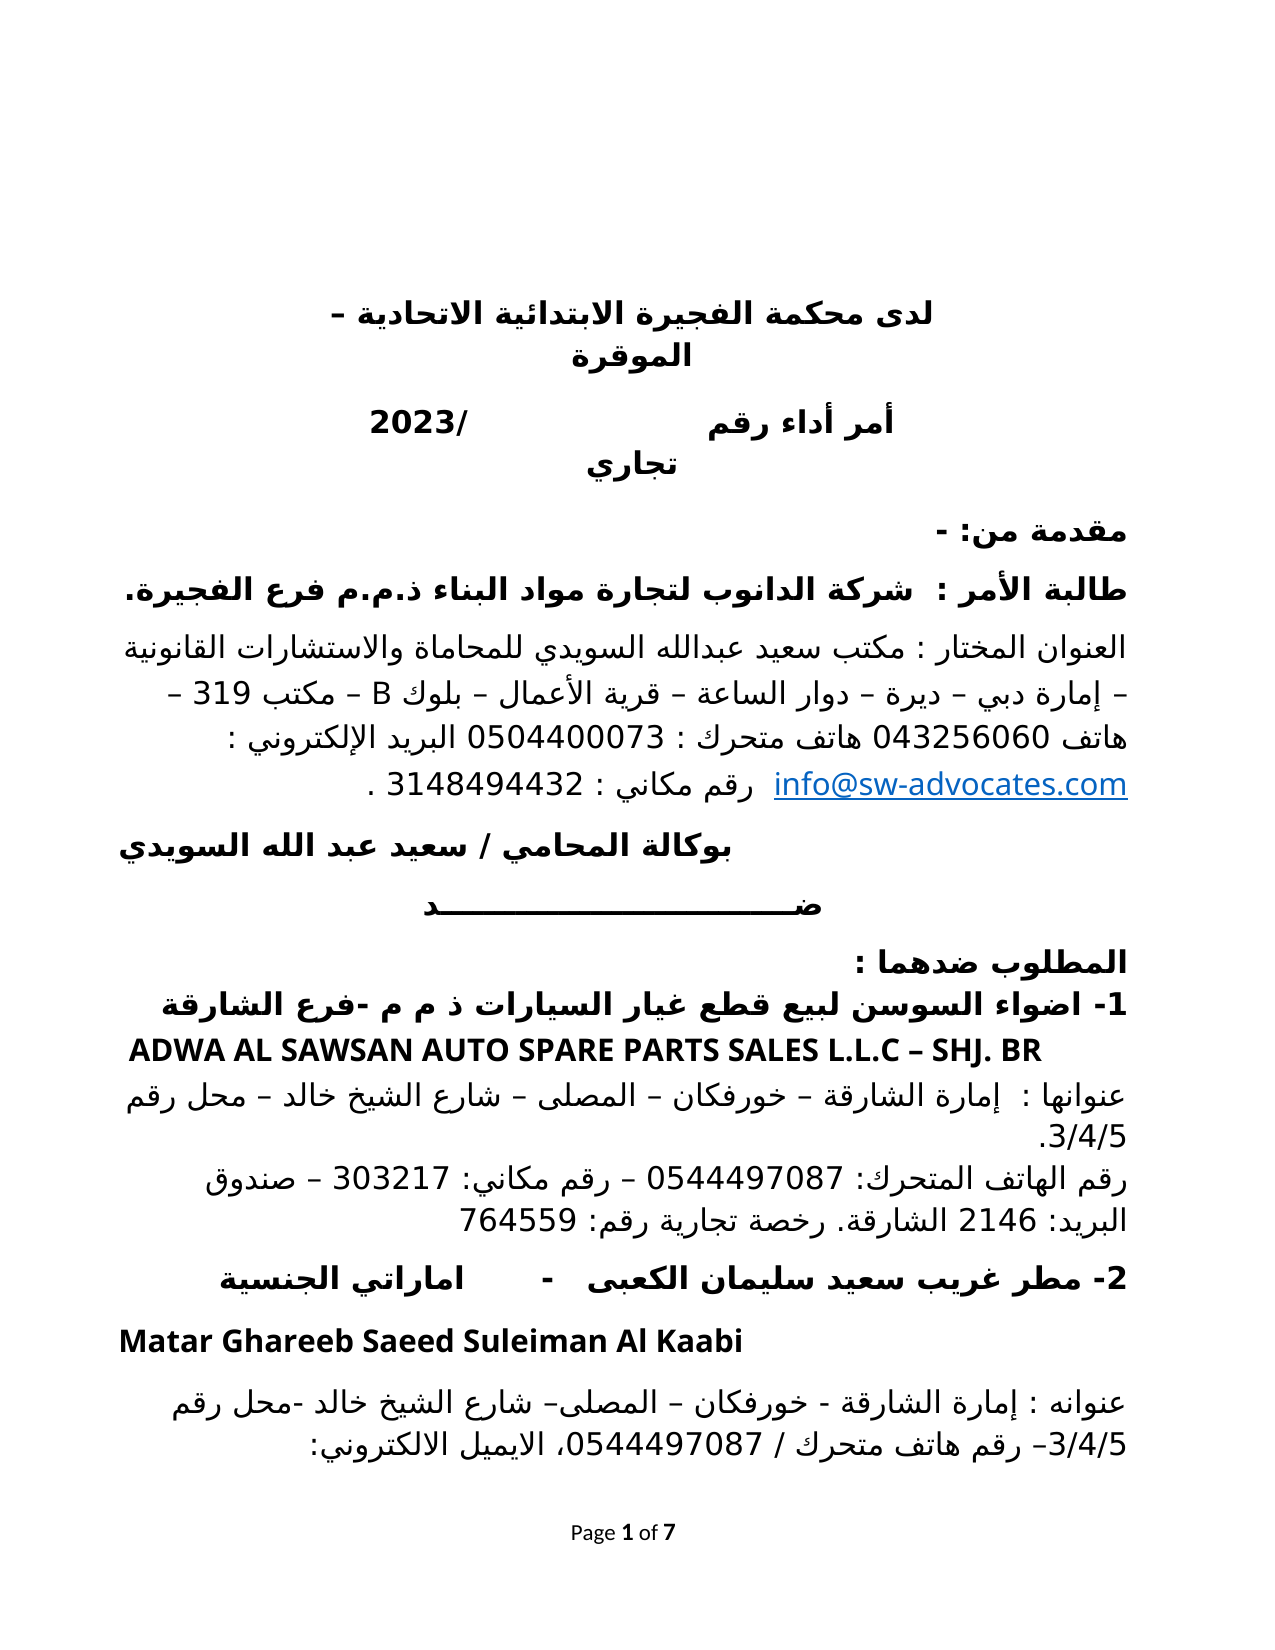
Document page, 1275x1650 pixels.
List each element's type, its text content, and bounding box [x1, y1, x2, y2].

text طالبة الأمر : شركة الدانوب لتجارة مواد البناء ذ.م.م فرع الفجيرة. [118, 571, 1128, 607]
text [118, 1385, 1128, 1463]
text ADWA AL SAWSAN AUTO SPARE PARTS SALES L.L.C – SHJ. BR [118, 1028, 1128, 1071]
text رقم الهاتف المتحرك: 0544497087 – رقم مكاني: 303217 – صندوق البريد: 2146 الشارقة. رخصة تجارية رقم: 764559 [118, 1160, 1128, 1238]
text ضـــــــــــــــــــــــــــــــــد [118, 886, 1128, 922]
text لدى محكمة الفجيرة الابتدائية الاتحادية – الموقرة [325, 295, 939, 373]
text أمر أداء رقم /2023 تجاري [325, 404, 939, 482]
text العنوان المختار : مكتب سعيد عبدالله السويدي للمحاماة والاستشارات القانونية – إمارة دبي – ديرة – دوار الساعة – قرية الأعمال – بلوك B – مكتب 319 – هاتف 043256060 هاتف متحرك : 0504400073 البريد الإلكتروني : info@sw-advocates.com رقم مكاني : 3148494432 . [118, 629, 1128, 804]
text بوكالة المحامي / سعيد عبد الله السويدي [118, 827, 1128, 864]
text Matar Ghareeb Saeed Suleiman Al Kaabi [118, 1319, 1128, 1362]
text عنوانها : إمارة الشارقة – خورفكان – المصلى – شارع الشيخ خالد – محل رقم 3/4/5. [118, 1077, 1128, 1155]
text 1- اضواء السوسن لبيع قطع غيار السيارات ذ م م -فرع الشارقة [118, 986, 1128, 1022]
text المطلوب ضدهما : [118, 944, 1128, 981]
text 2- مطر غريب سعيد سليمان الكعبى - اماراتي الجنسية [118, 1261, 1128, 1297]
text مقدمة من: - [118, 512, 1128, 549]
